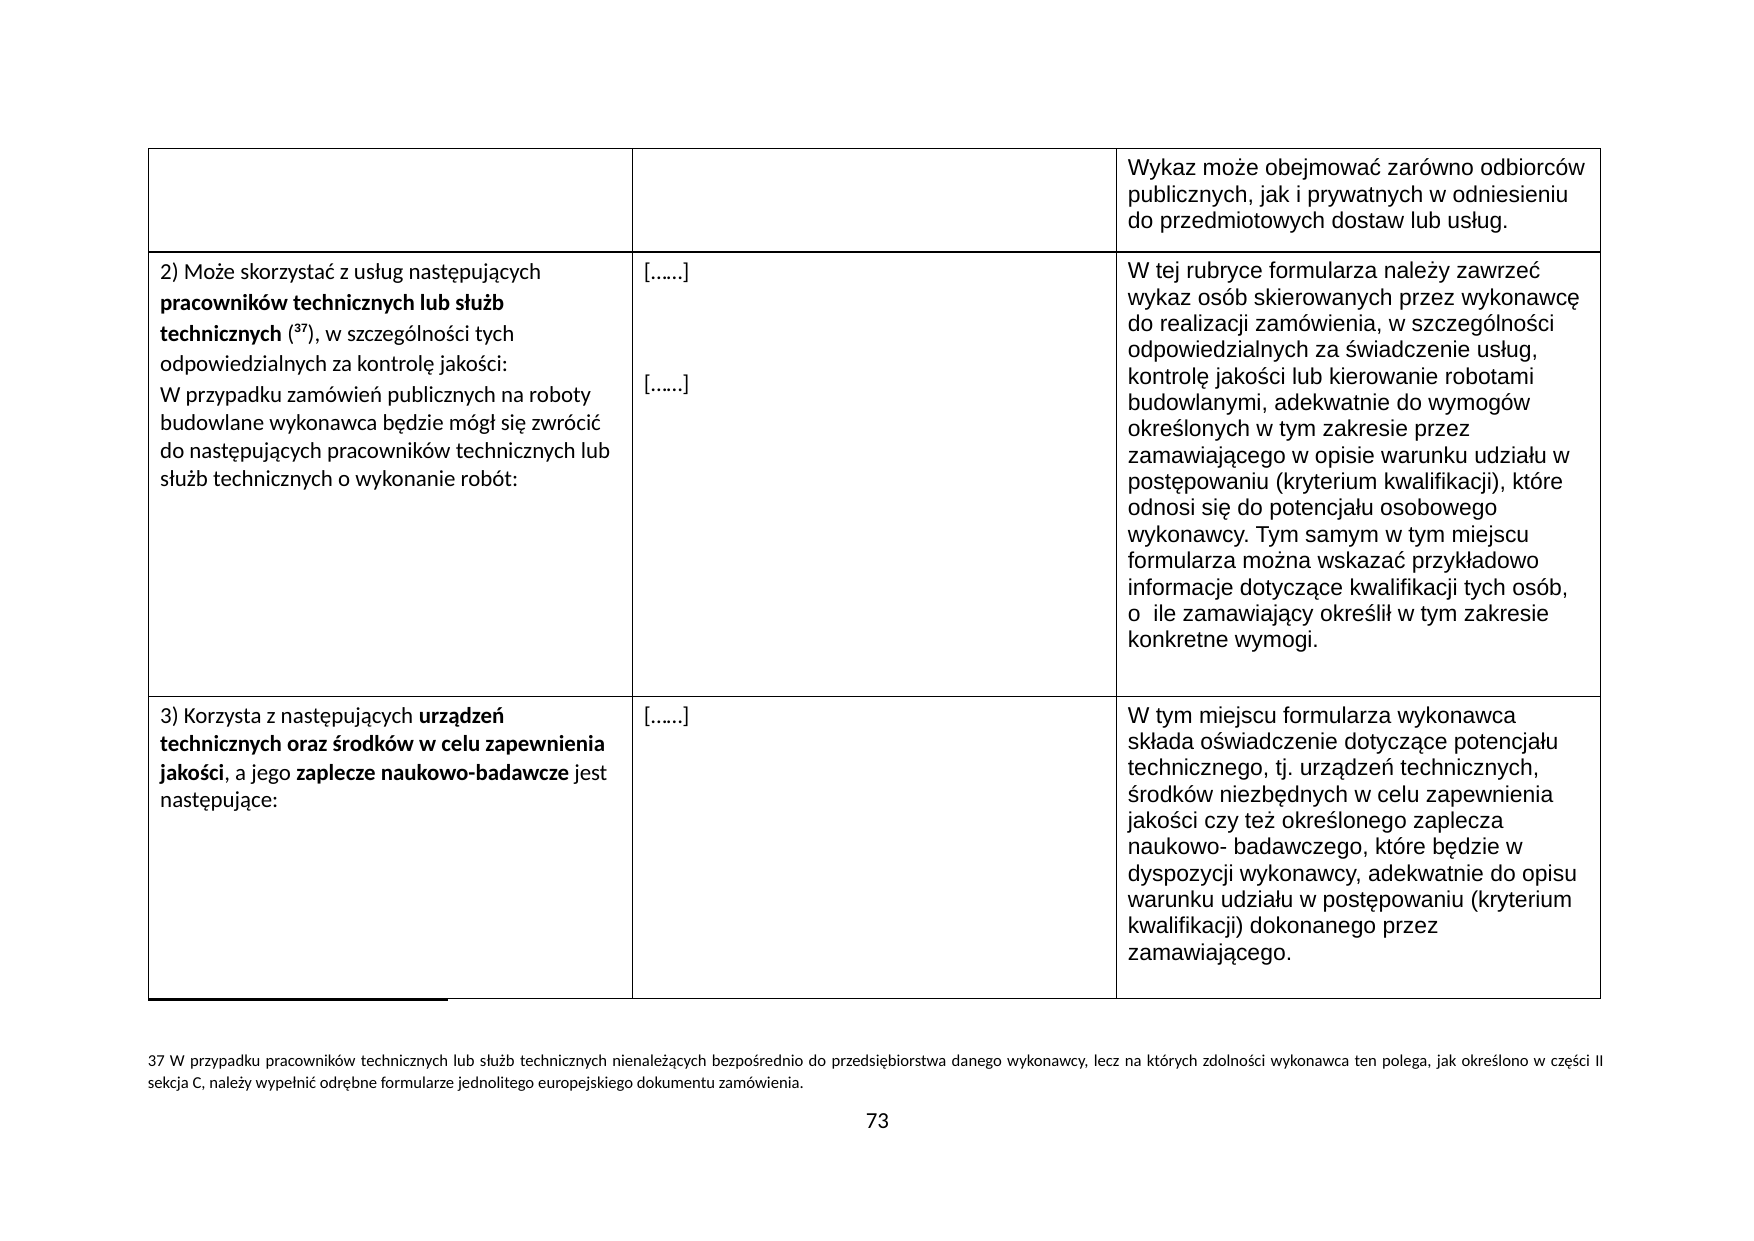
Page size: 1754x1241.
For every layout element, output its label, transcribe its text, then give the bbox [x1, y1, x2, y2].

table_header [149, 149, 632, 251]
table_cell [……] [……] [633, 253, 1116, 696]
table_cell W tym miejscu formularza wykonawca składa oświadczenie dotyczące potencjału technicznego, tj. urządzeń technicznych, środków niezbędnych w celu zapewnienia jakości czy też określonego zaplecza naukowo- badawczego, które będzie w dyspozycji wykonawcy, adekwatnie do opisu warunku udziału w postępowaniu (kryterium kwalifikacji) dokonanego przez zamawiającego. [1117, 697, 1600, 998]
table_cell [……] [633, 697, 1116, 998]
table_cell W tej rubryce formularza należy zawrzeć wykaz osób skierowanych przez wykonawcę do realizacji zamówienia, w szczególności odpowiedzialnych za świadczenie usług, kontrolę jakości lub kierowanie robotami budowlanymi, adekwatnie do wymogów określonych w tym zakresie przez zamawiającego w opisie warunku udziału w postępowaniu (kryterium kwalifikacji), które odnosi się do potencjału osobowego wykonawcy. Tym samym w tym miejscu formularza można wskazać przykładowo informacje dotyczące kwalifikacji tych osób, o ile zamawiający określił w tym zakresie konkretne wymogi. [1117, 253, 1600, 696]
table_header [633, 149, 1116, 251]
table_header Wykaz może obejmować zarówno odbiorców publicznych, jak i prywatnych w odniesieniu do przedmiotowych dostaw lub usług. [1117, 149, 1600, 251]
table_cell 3) Korzysta z następujących urządzeń technicznych oraz środków w celu zapewnienia jakości, a jego zaplecze naukowo-badawcze jest następujące: [149, 697, 632, 998]
table_cell 2) Może skorzystać z usług następujących pracowników technicznych lub służb technicznych (), w szczególności tych odpowiedzialnych za kontrolę jakości: W przypadku zamówień publicznych na roboty budowlane wykonawca będzie mógł się zwrócić do następujących pracowników technicznych lub służb technicznych o wykonanie robót: [149, 253, 632, 696]
